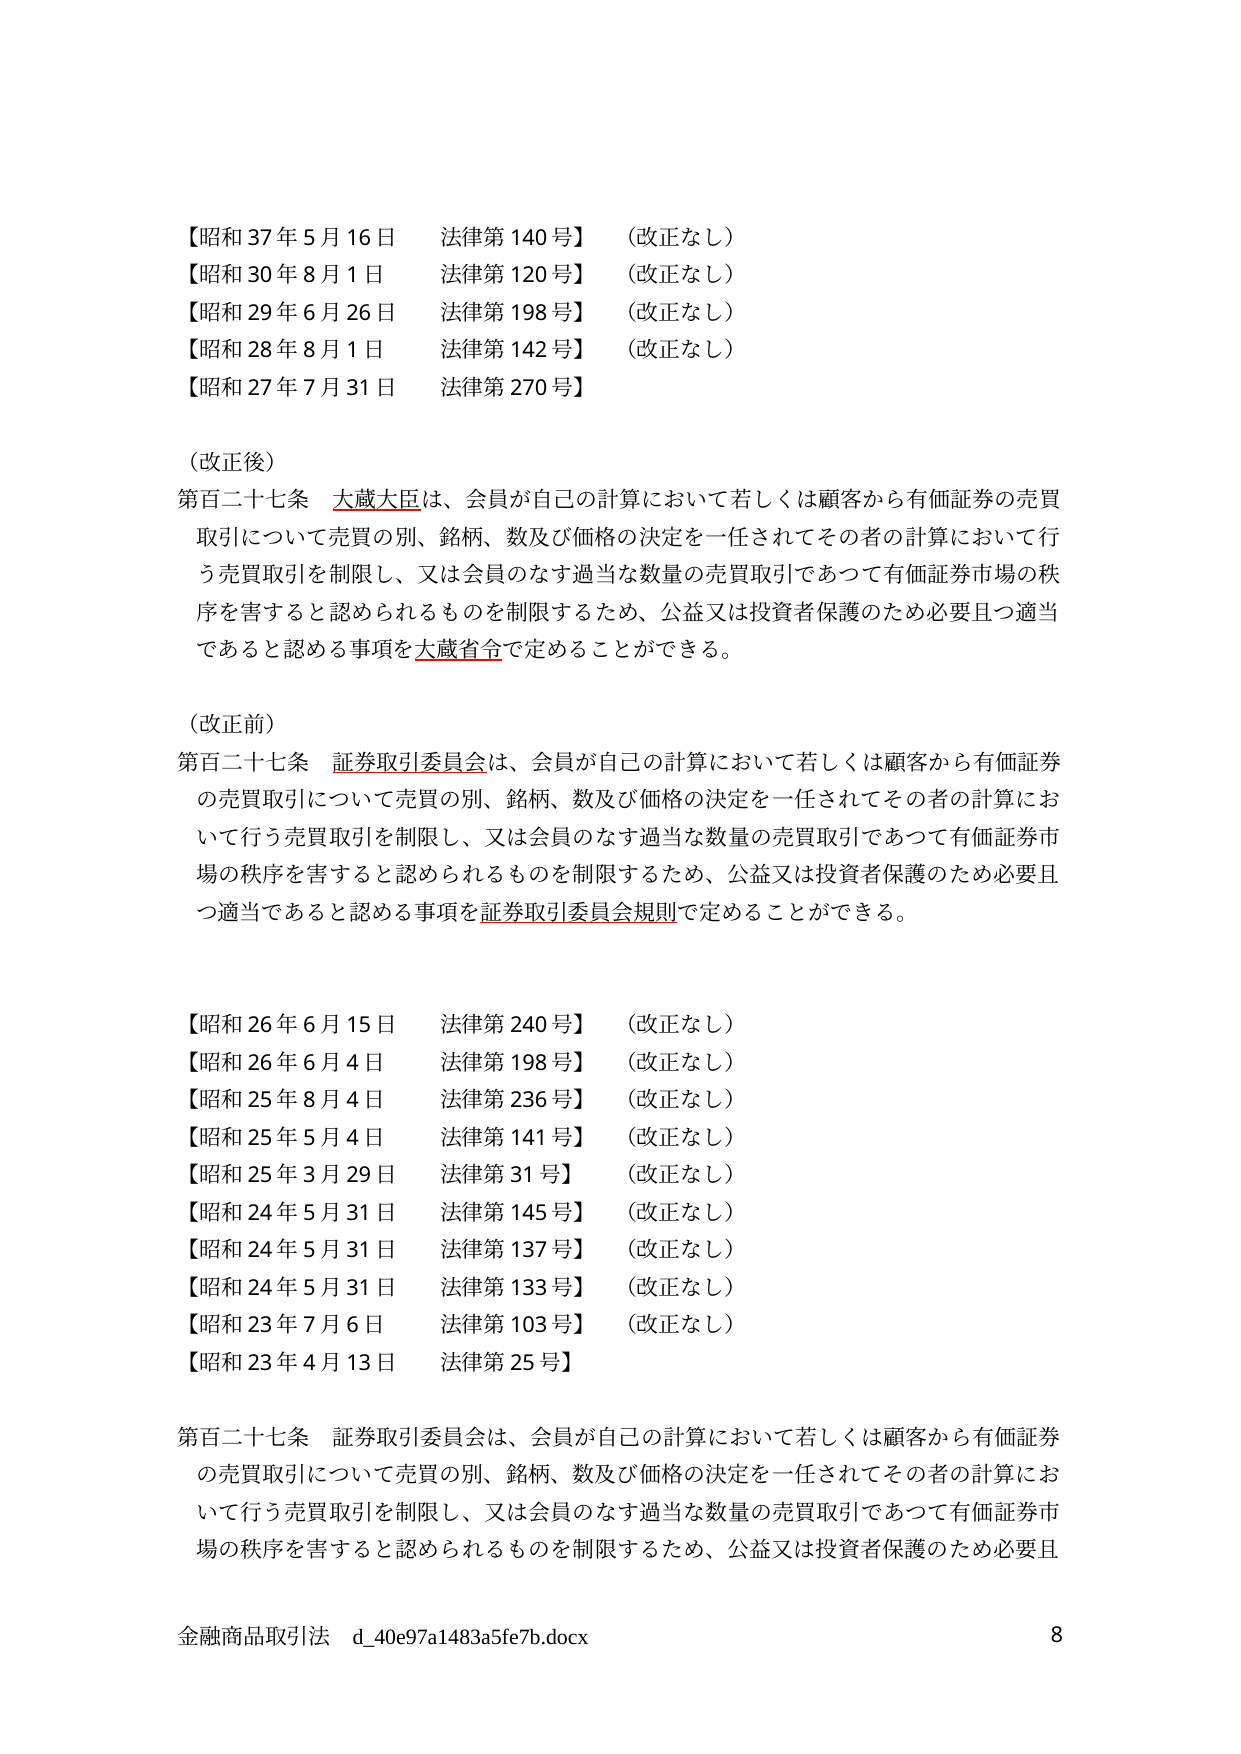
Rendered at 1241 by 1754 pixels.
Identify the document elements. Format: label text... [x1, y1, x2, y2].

text 【昭和26年6月15日 法律第240号】 （改正なし） [177, 1004, 1063, 1042]
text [177, 1417, 1063, 1567]
text 【昭和24年5月31日 法律第137号】 （改正なし） [177, 1229, 1063, 1267]
text 【昭和25年5月4日 法律第141号】 （改正なし） [177, 1117, 1063, 1154]
text 【昭和27年7月31日 法律第270号】 [177, 367, 1063, 404]
text （改正前） [177, 704, 1063, 742]
text 【昭和30年8月1日 法律第120号】 （改正なし） [177, 254, 1063, 292]
text 【昭和25年3月29日 法律第31号】 （改正なし） [177, 1154, 1063, 1192]
text 【昭和37年5月16日 法律第140号】 （改正なし） [177, 217, 1063, 254]
text 第百二十七条 大蔵大臣は、会員が自己の計算において若しくは顧客から有価証券の売買取引について売買の別、銘柄、数及び価格の決定を一任されてその者の計算において行う売買取引を制限し、又は会員のなす過当な数量の売買取引であつて有価証券市場の秩序を害すると認められるものを制限するため、公益又は投資者保護のため必要且つ適当であると認める事項を大蔵省令で定めることができる。 [177, 479, 1063, 667]
text 【昭和24年5月31日 法律第133号】 （改正なし） [177, 1267, 1063, 1304]
text 【昭和26年6月4日 法律第198号】 （改正なし） [177, 1042, 1063, 1079]
text 【昭和23年4月13日 法律第25号】 [177, 1342, 1063, 1379]
text 【昭和23年7月6日 法律第103号】 （改正なし） [177, 1304, 1063, 1342]
text （改正後） [177, 442, 1063, 479]
text 【昭和25年8月4日 法律第236号】 （改正なし） [177, 1079, 1063, 1117]
text 【昭和29年6月26日 法律第198号】 （改正なし） [177, 292, 1063, 329]
text 【昭和28年8月1日 法律第142号】 （改正なし） [177, 329, 1063, 367]
text 【昭和24年5月31日 法律第145号】 （改正なし） [177, 1192, 1063, 1229]
